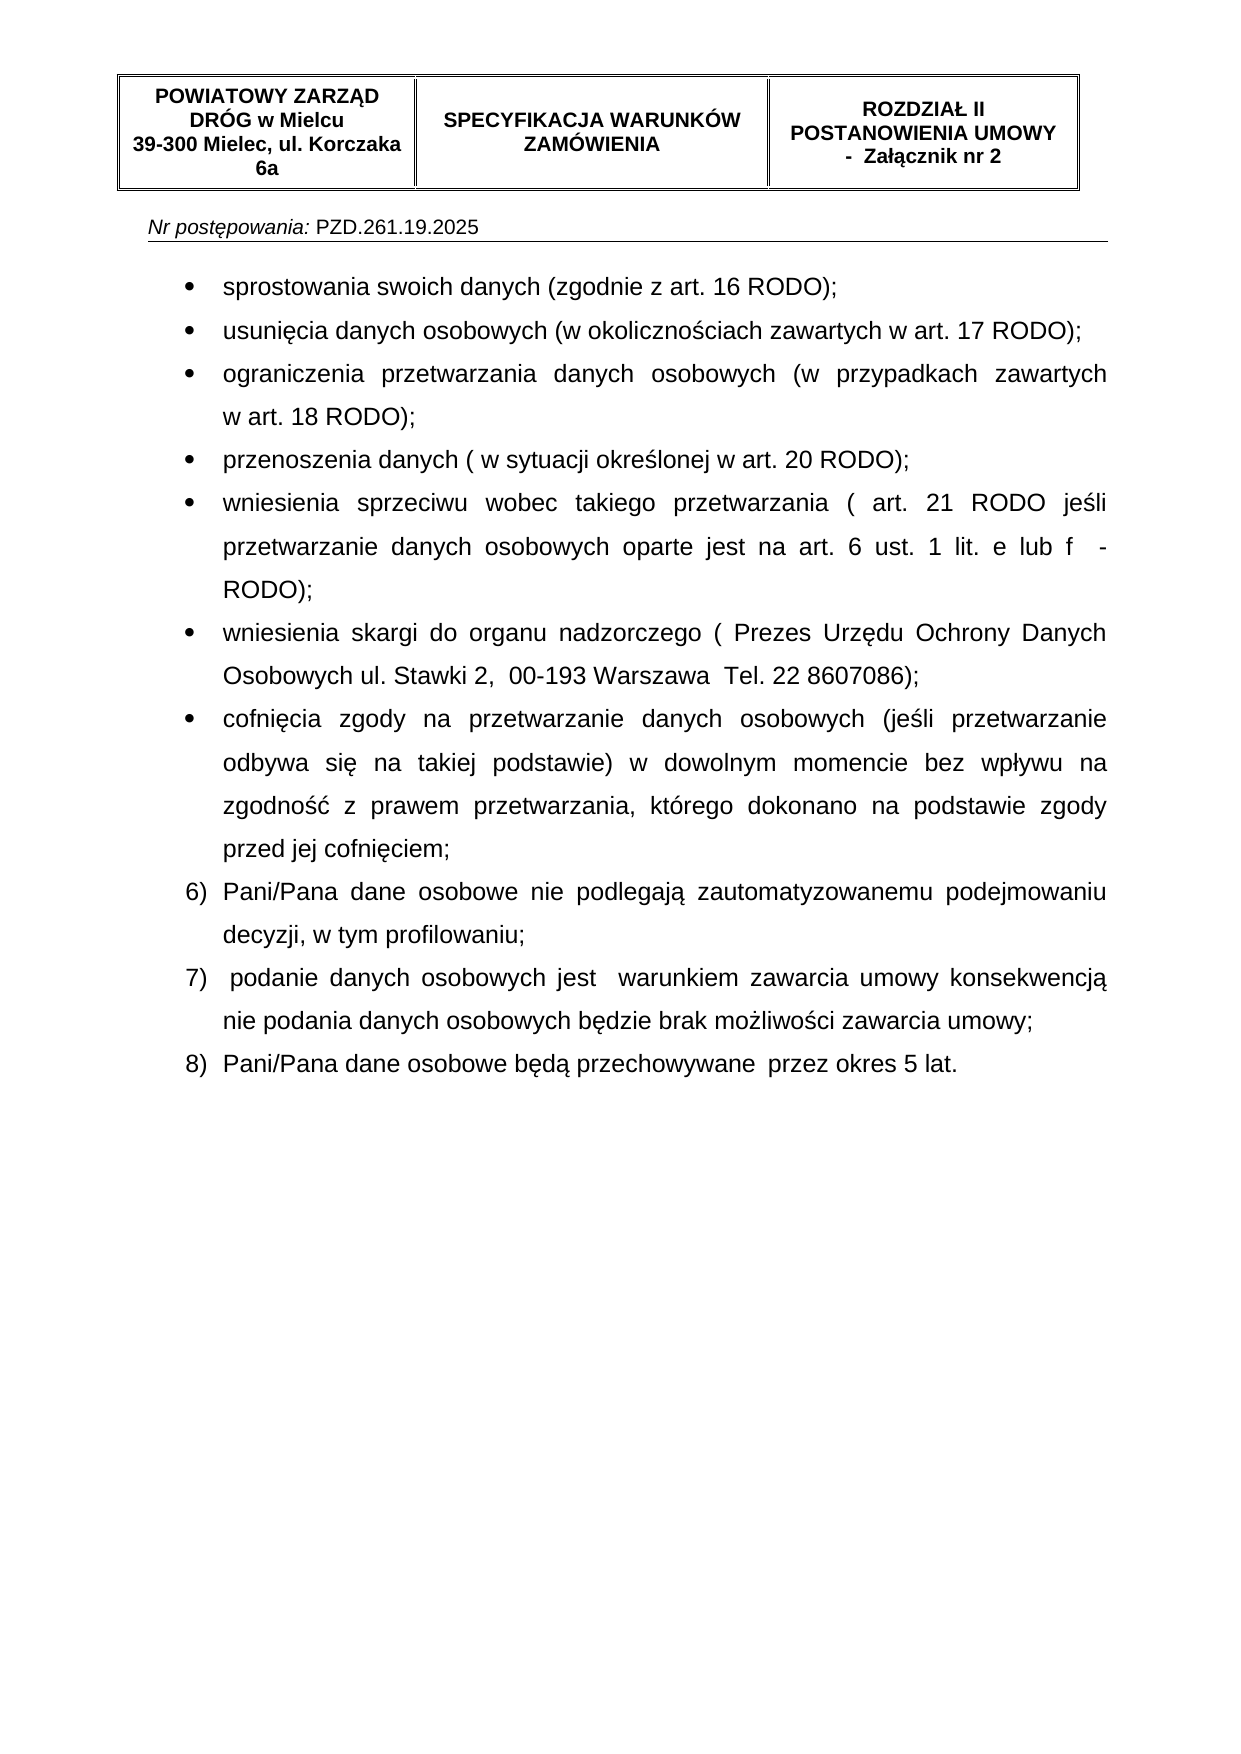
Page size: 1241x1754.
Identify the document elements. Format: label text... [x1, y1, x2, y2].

list ograniczenia przetwarzania danych osobowych (w przypadkach zawartych w art. 18 RODO); [185, 359, 1108, 431]
list Pani/Pana dane osobowe będą przechowywane przez okres 5 lat. [185, 1049, 1108, 1078]
list usunięcia danych osobowych (w okolicznościach zawartych w art. 17 RODO); [185, 316, 1108, 344]
list Pani/Pana dane osobowe nie podlegają zautomatyzowanemu podejmowaniu decyzji, w tym profilowaniu; [185, 877, 1108, 949]
list wniesienia sprzeciwu wobec takiego przetwarzania ( art. 21 RODO jeśli przetwarzanie danych osobowych oparte jest na art. 6 ust. 1 lit. e lub f - RODO); [185, 488, 1108, 603]
list podanie danych osobowych jest warunkiem zawarcia umowy konsekwencją nie podania danych osobowych będzie brak możliwości zawarcia umowy; [185, 963, 1108, 1035]
list przenoszenia danych ( w sytuacji określonej w art. 20 RODO); [185, 445, 1108, 474]
list wniesienia skargi do organu nadzorczego ( Prezes Urzędu Ochrony Danych Osobowych ul. Stawki 2, 00-193 Warszawa Tel. 22 8607086); [185, 618, 1108, 690]
list sprostowania swoich danych (zgodnie z art. 16 RODO); [185, 272, 1108, 301]
list cofnięcia zgody na przetwarzanie danych osobowych (jeśli przetwarzanie odbywa się na takiej podstawie) w dowolnym momencie bez wpływu na zgodność z prawem przetwarzania, którego dokonano na podstawie zgody przed jej cofnięciem; [185, 704, 1108, 862]
